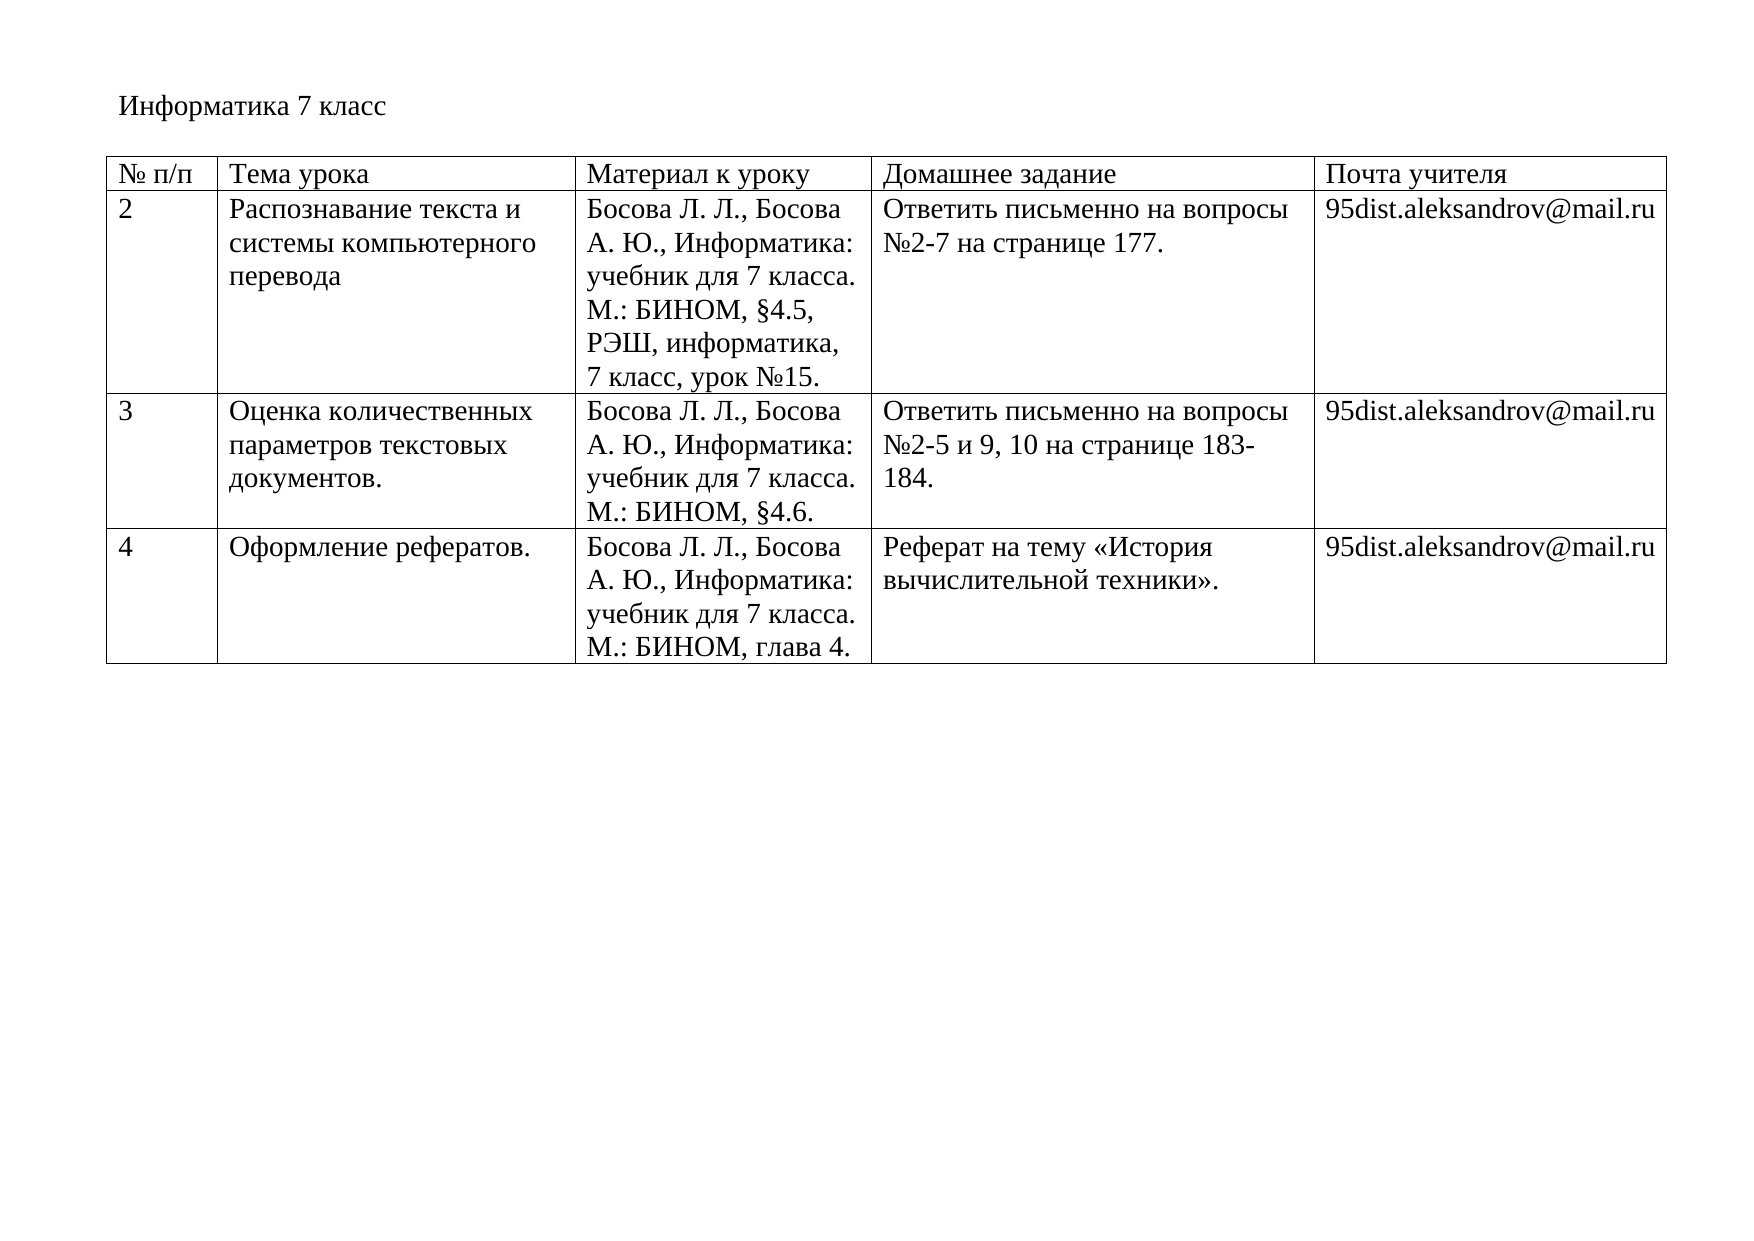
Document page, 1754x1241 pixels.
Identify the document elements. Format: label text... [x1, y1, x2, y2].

table_header Домашнее задание [872, 157, 1314, 190]
table_cell Ответить письменно на вопросы №2-7 на странице 177. [872, 191, 1314, 392]
table_cell Босова Л. Л., Босова А. Ю., Информатика: учебник для 7 класса. М.: БИНОМ, §4.5, РЭШ, информатика, 7 класс, урок №15. [576, 191, 871, 392]
table_cell Оформление рефератов. [218, 529, 575, 663]
table_header Материал к уроку [576, 157, 871, 190]
table_cell 3 [107, 394, 217, 528]
table_cell Босова Л. Л., Босова А. Ю., Информатика: учебник для 7 класса. М.: БИНОМ, §4.6. [756, 394, 871, 528]
text Информатика 7 класс [118, 88, 1636, 122]
table_header Тема урока [218, 157, 575, 190]
table_cell 95dist.aleksandrov@mail.ru [1315, 394, 1666, 528]
table_header Почта учителя [1315, 157, 1666, 190]
table_cell Ответить письменно на вопросы №2-5 и 9, 10 на странице 183-184. [872, 394, 1314, 528]
table_cell 4 [107, 529, 217, 663]
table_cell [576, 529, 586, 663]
table_cell Распознавание текста и системы компьютерного перевода [218, 191, 575, 392]
table_cell Босова Л. Л., Босова А. Ю., Информатика: учебник для 7 класса. М.: БИНОМ, глава 4. [756, 529, 871, 663]
table_cell 95dist.aleksandrov@mail.ru [1315, 191, 1666, 392]
table_cell Оценка количественных параметров текстовых документов. [218, 394, 575, 528]
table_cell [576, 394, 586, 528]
table_cell 95dist.aleksandrov@mail.ru [1315, 529, 1666, 663]
table_cell Реферат на тему «История вычислительной техники». [872, 529, 1314, 663]
table_cell 2 [107, 191, 217, 392]
table_header № п/п [107, 157, 217, 190]
